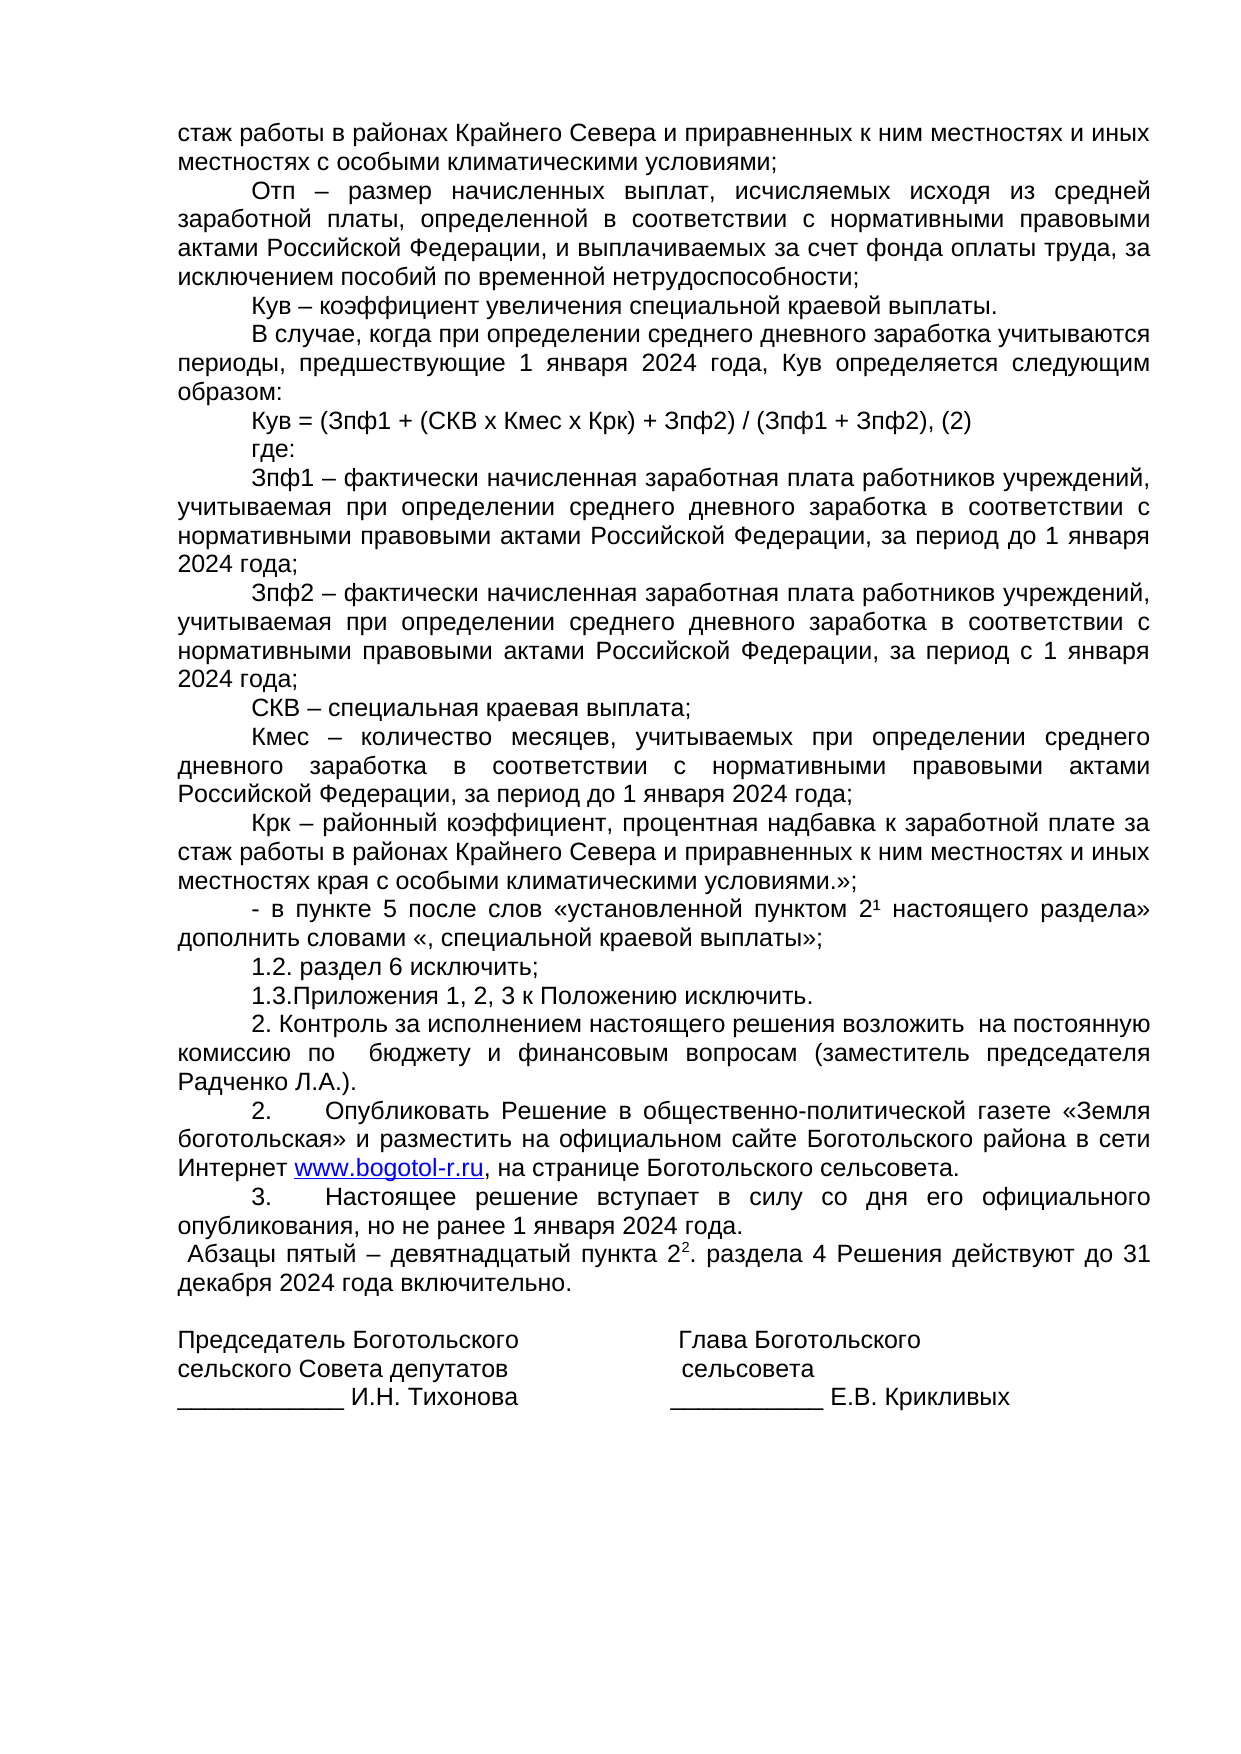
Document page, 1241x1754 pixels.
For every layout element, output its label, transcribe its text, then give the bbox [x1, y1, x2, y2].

list Абзацы пятый – девятнадцатый пункта 22. раздела 4 Решения действуют до 31 декабря 2024 года включительно. [177, 1239, 1152, 1297]
list Кув = (Зпф1 + (СКВ х Кмес х Крк) + Зпф2) / (Зпф1 + Зпф2), (2) [177, 406, 1152, 434]
list 1.3.Приложения 1, 2, 3 к Положению исключить. [177, 981, 1152, 1009]
list В случае, когда при определении среднего дневного заработка учитываются периоды, предшествующие 1 января 2024 года, Кув определяется следующим образом: [177, 319, 1152, 406]
list где: [177, 434, 1152, 463]
list Кув – коэффициент увеличения специальной краевой выплаты. [177, 291, 1152, 319]
list - в пункте 5 после слов «установленной пунктом 2¹ настоящего раздела» дополнить словами «, специальной краевой выплаты»; [177, 894, 1152, 952]
text ____________ И.Н. Тихонова ___________ Е.В. Крикливых [177, 1382, 1152, 1411]
list Зпф2 – фактически начисленная заработная плата работников учреждений, учитываемая при определении среднего дневного заработка в соответствии с нормативными правовыми актами Российской Федерации, за период с 1 января 2024 года; [177, 578, 1152, 693]
list Опубликовать Решение в общественно-политической газете «Земля боготольская» и разместить на официальном сайте Боготольского района в сети Интернет www.bogotol-r.ru, на странице Боготольского сельсовета. [177, 1096, 1152, 1182]
list Настоящее решение вступает в силу со дня его официального опубликования, но не ранее 1 января 2024 года. [177, 1182, 1152, 1239]
list Крк – районный коэффициент, процентная надбавка к заработной плате за стаж работы в районах Крайнего Севера и приравненных к ним местностях и иных местностях края с особыми климатическими условиями.»; [177, 808, 1152, 894]
list СКВ – специальная краевая выплата; [177, 693, 1152, 722]
list 1.2. раздел 6 исключить; [177, 952, 1152, 981]
list Зпф1 – фактически начисленная заработная плата работников учреждений, учитываемая при определении среднего дневного заработка в соответствии с нормативными правовыми актами Российской Федерации, за период до 1 января 2024 года; [177, 463, 1152, 578]
list Отп – размер начисленных выплат, исчисляемых исходя из средней заработной платы, определенной в соответствии с нормативными правовыми актами Российской Федерации, и выплачиваемых за счет фонда оплаты труда, за исключением пособий по временной нетрудоспособности; [177, 176, 1152, 291]
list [177, 118, 1152, 176]
text Председатель Боготольского Глава Боготольского [177, 1325, 1152, 1354]
list 2. Контроль за исполнением настоящего решения возложить на постоянную комиссию по бюджету и финансовым вопросам (заместитель председателя Радченко Л.А.). [177, 1009, 1152, 1096]
text сельского Совета депутатов сельсовета [177, 1354, 1152, 1382]
list Кмес – количество месяцев, учитываемых при определении среднего дневного заработка в соответствии с нормативными правовыми актами Российской Федерации, за период до 1 января 2024 года; [177, 722, 1152, 808]
